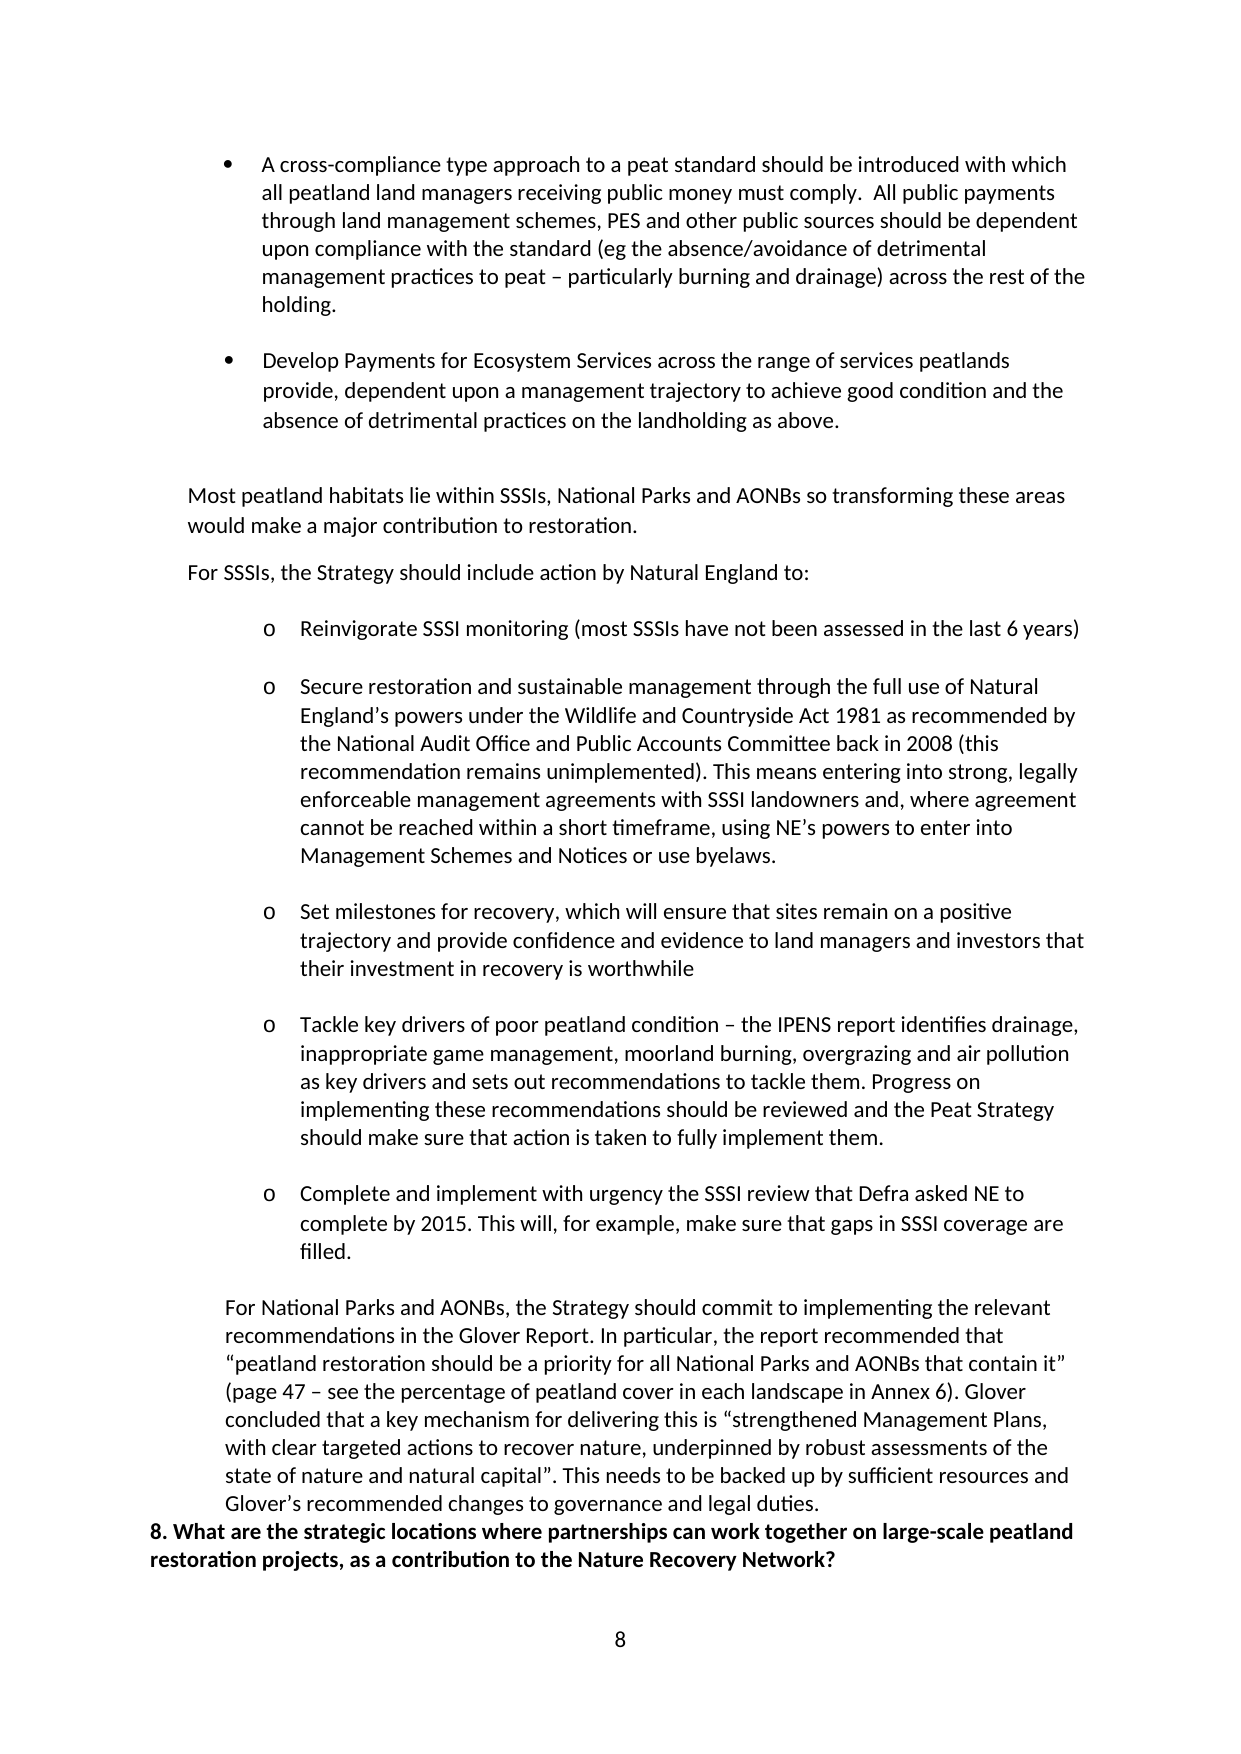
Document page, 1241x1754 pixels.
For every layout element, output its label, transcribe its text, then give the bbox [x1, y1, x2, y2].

text 8. What are the strategic locations where partnerships can work together on large-scale peatland restoration projects, as a contribution to the Nature Recovery Network? [150, 1517, 1090, 1573]
text For National Parks and AONBs, the Strategy should commit to implementing the relevant recommendations in the Glover Report. In particular, the report recommended that “peatland restoration should be a priority for all National Parks and AONBs that contain it” (page 47 – see the percentage of peatland cover in each landscape in Annex 6). Glover concluded that a key mechanism for delivering this is “strengthened Management Plans, with clear targeted actions to recover nature, underpinned by robust assessments of the state of nature and natural capital”. This needs to be backed up by sufficient resources and Glover’s recommended changes to governance and legal duties. [225, 1293, 1090, 1517]
list Secure restoration and sustainable management through the full use of Natural England’s powers under the Wildlife and Countryside Act 1981 as recommended by the National Audit Office and Public Accounts Committee back in 2008 (this recommendation remains unimplemented). This means entering into strong, legally enforceable management agreements with SSSI landowners and, where agreement cannot be reached within a short timeframe, using NE’s powers to enter into Management Schemes and Notices or use byelaws. [262, 672, 1090, 869]
list Set milestones for recovery, which will ensure that sites remain on a positive trajectory and provide confidence and evidence to land managers and investors that their investment in recovery is worthwhile [262, 897, 1090, 982]
list Develop Payments for Ecosystem Services across the range of services peatlands provide, dependent upon a management trajectory to achieve good condition and the absence of detrimental practices on the landholding as above. [225, 346, 1090, 434]
list Complete and implement with urgency the SSSI review that Defra asked NE to complete by 2015. This will, for example, make sure that gaps in SSSI coverage are filled. [262, 1179, 1090, 1265]
list Tackle key drivers of poor peatland condition – the IPENS report identifies drainage, inappropriate game management, moorland burning, overgrazing and air pollution as key drivers and sets out recommendations to tackle them. Progress on implementing these recommendations should be reviewed and the Peat Strategy should make sure that action is taken to fully implement them. [262, 1010, 1090, 1152]
text Most peatland habitats lie within SSSIs, National Parks and AONBs so transforming these areas would make a major contribution to restoration. [187, 481, 1090, 540]
list Reinvigorate SSSI monitoring (most SSSIs have not been assessed in the last 6 years) [262, 614, 1090, 644]
text For SSSIs, the Strategy should include action by Natural England to: [187, 558, 1090, 587]
list A cross-compliance type approach to a peat standard should be introduced with which all peatland land managers receiving public money must comply. All public payments through land management schemes, PES and other public sources should be dependent upon compliance with the standard (eg the absence/avoidance of detrimental management practices to peat – particularly burning and drainage) across the rest of the holding. [224, 150, 1090, 346]
